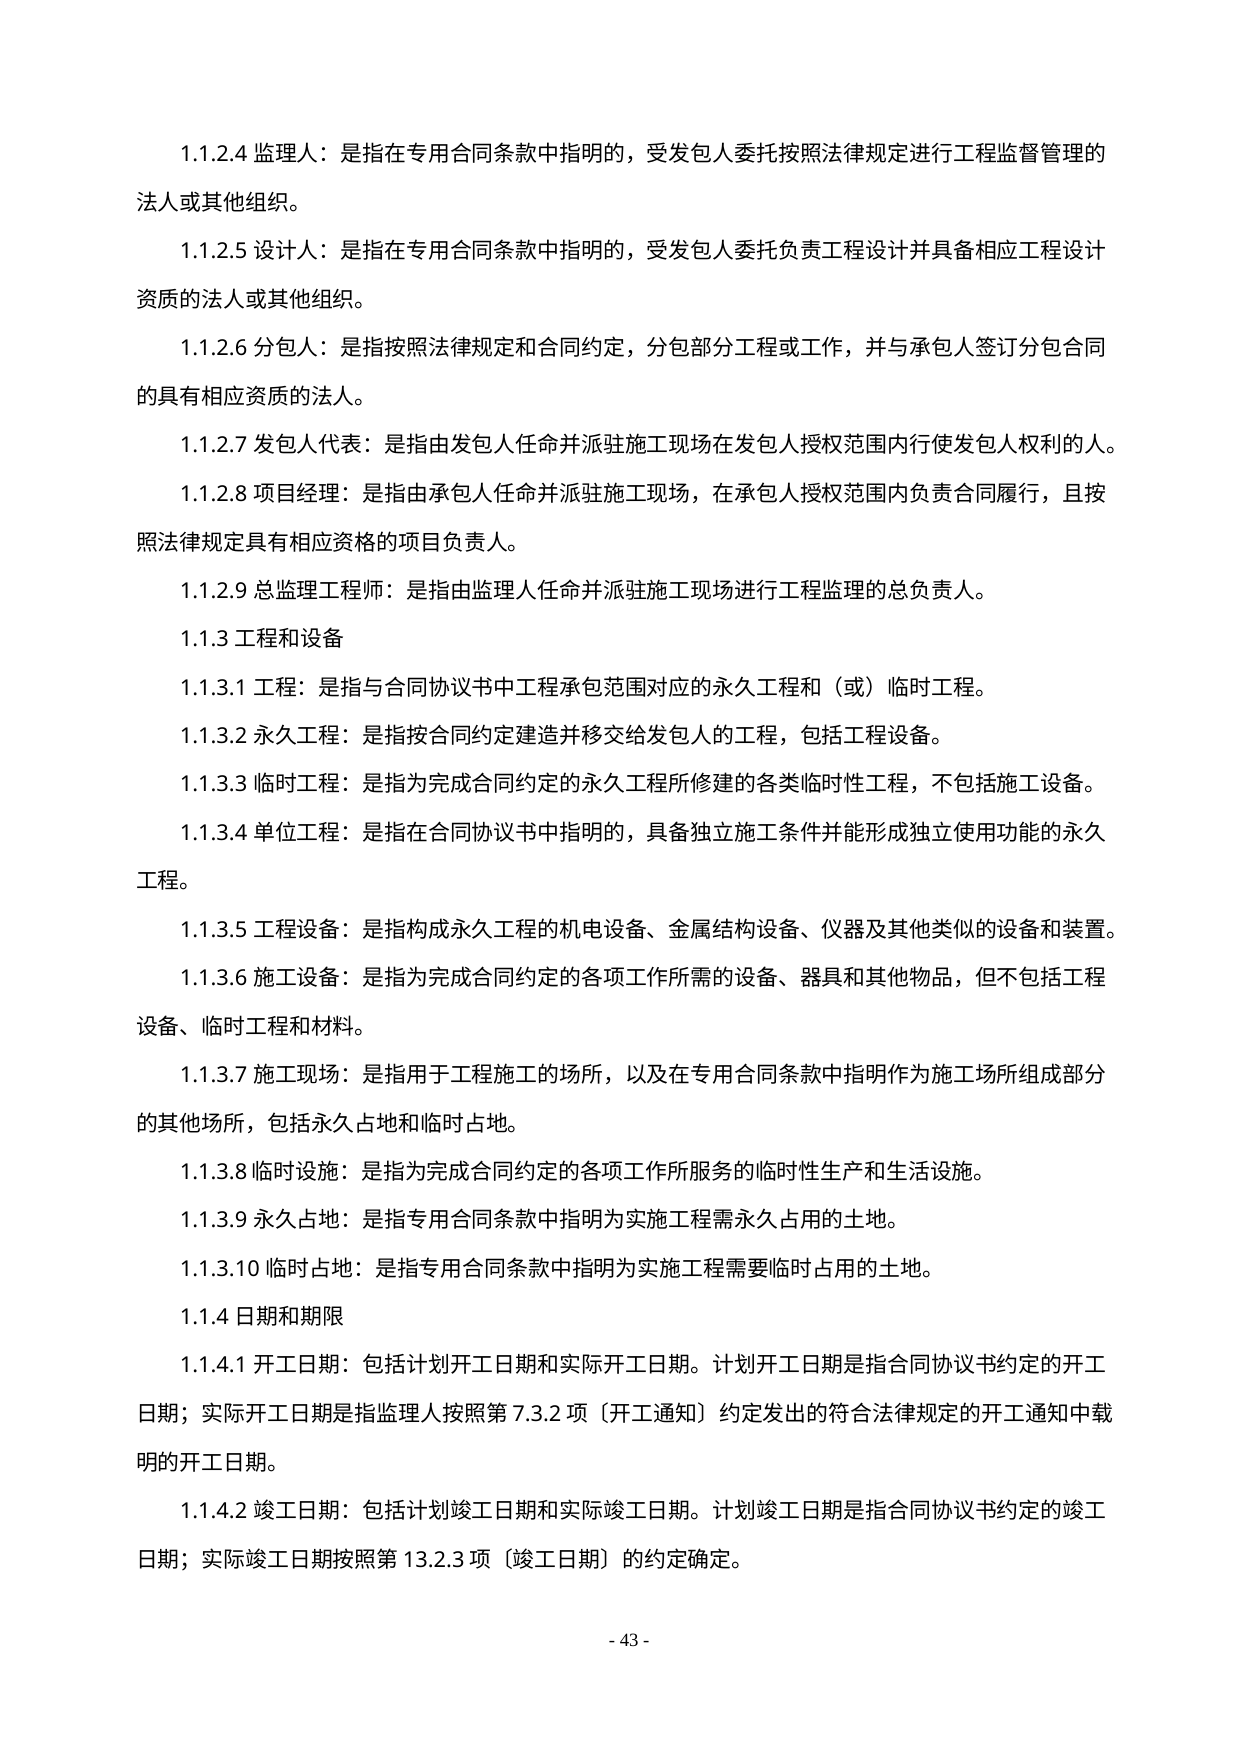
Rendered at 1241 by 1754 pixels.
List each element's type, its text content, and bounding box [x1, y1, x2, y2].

text 1.1.3.9 永久占地：是指专用合同条款中指明为实施工程需永久占用的土地。 [136, 1202, 1122, 1234]
text 1.1.2.5 设计人：是指在专用合同条款中指明的，受发包人委托负责工程设计并具备相应工程设计资质的法人或其他组织。 [136, 233, 1122, 314]
text 1.1.2.4 监理人：是指在专用合同条款中指明的，受发包人委托按照法律规定进行工程监督管理的法人或其他组织。 [136, 136, 1122, 217]
text 1.1.2.9 总监理工程师：是指由监理人任命并派驻施工现场进行工程监理的总负责人。 [136, 572, 1122, 605]
text 1.1.3.8临时设施：是指为完成合同约定的各项工作所服务的临时性生产和生活设施。 [136, 1154, 1122, 1186]
text 1.1.3.3 临时工程：是指为完成合同约定的永久工程所修建的各类临时性工程，不包括施工设备。 [136, 766, 1122, 798]
text 1.1.3.1 工程：是指与合同协议书中工程承包范围对应的永久工程和（或）临时工程。 [136, 669, 1122, 702]
text 1.1.4 日期和期限 [136, 1299, 1122, 1331]
text 1.1.2.7 发包人代表：是指由发包人任命并派驻施工现场在发包人授权范围内行使发包人权利的人。 [136, 427, 1122, 459]
text 1.1.2.6 分包人：是指按照法律规定和合同约定，分包部分工程或工作，并与承包人签订分包合同的具有相应资质的法人。 [136, 330, 1122, 411]
text 1.1.2.8 项目经理：是指由承包人任命并派驻施工现场，在承包人授权范围内负责合同履行，且按照法律规定具有相应资格的项目负责人。 [136, 475, 1122, 557]
text 1.1.3.7 施工现场：是指用于工程施工的场所，以及在专用合同条款中指明作为施工场所组成部分的其他场所，包括永久占地和临时占地。 [136, 1057, 1122, 1138]
text 1.1.3.10 临时占地：是指专用合同条款中指明为实施工程需要临时占用的土地。 [136, 1250, 1122, 1283]
text 1.1.3.4 单位工程：是指在合同协议书中指明的，具备独立施工条件并能形成独立使用功能的永久工程。 [136, 814, 1122, 895]
text 1.1.3.5 工程设备：是指构成永久工程的机电设备、金属结构设备、仪器及其他类似的设备和装置。 [136, 911, 1122, 944]
text 1.1.3 工程和设备 [136, 621, 1122, 653]
text 1.1.4.1 开工日期：包括计划开工日期和实际开工日期。计划开工日期是指合同协议书约定的开工日期；实际开工日期是指监理人按照第7.3.2项〔开工通知〕约定发出的符合法律规定的开工通知中载明的开工日期。 [136, 1347, 1122, 1477]
text 1.1.3.2 永久工程：是指按合同约定建造并移交给发包人的工程，包括工程设备。 [136, 717, 1122, 750]
text 1.1.3.6 施工设备：是指为完成合同约定的各项工作所需的设备、器具和其他物品，但不包括工程设备、临时工程和材料。 [136, 959, 1122, 1041]
text 1.1.4.2 竣工日期：包括计划竣工日期和实际竣工日期。计划竣工日期是指合同协议书约定的竣工日期；实际竣工日期按照第13.2.3项〔竣工日期〕的约定确定。 [136, 1493, 1122, 1574]
